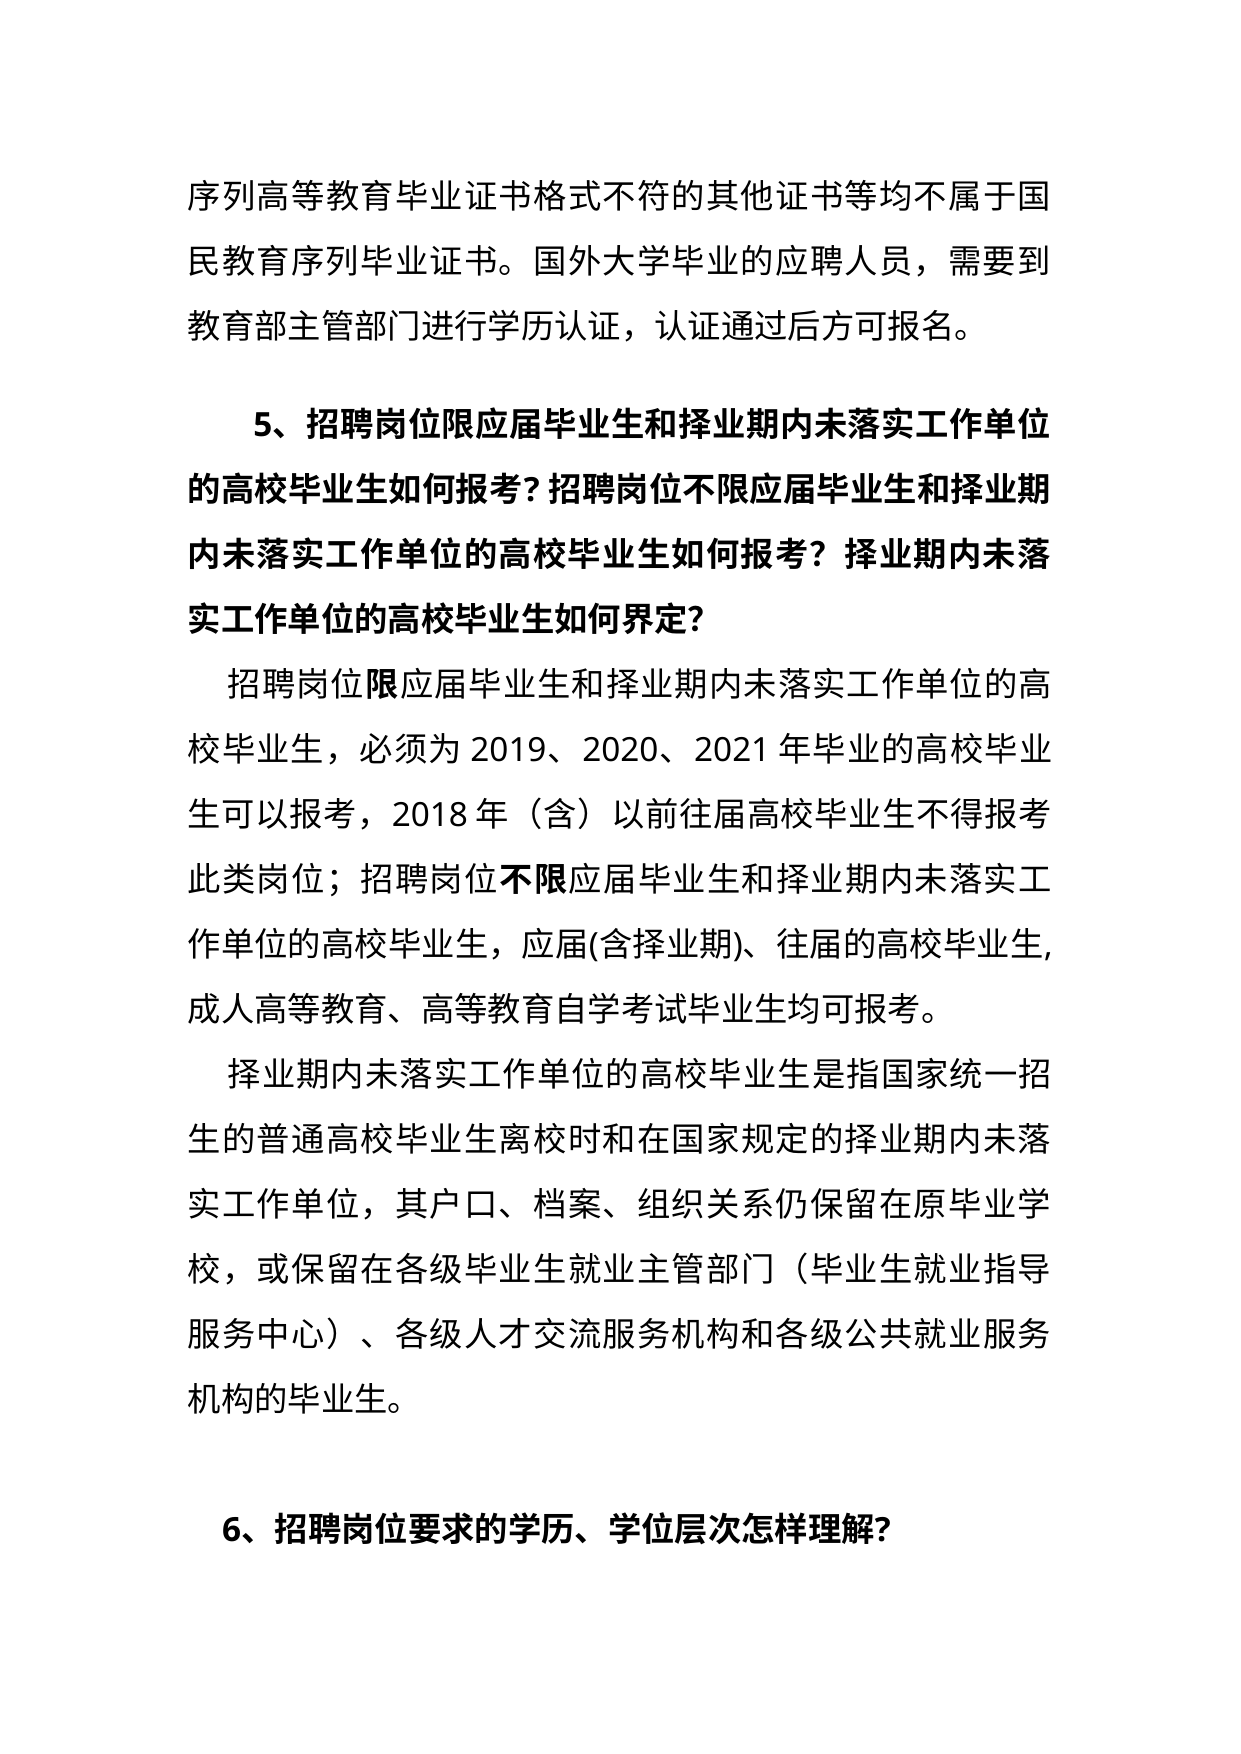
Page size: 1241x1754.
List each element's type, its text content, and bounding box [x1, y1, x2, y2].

text 6、招聘岗位要求的学历、学位层次怎样理解? [187, 1494, 1053, 1559]
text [187, 162, 1053, 357]
text 择业期内未落实工作单位的高校毕业生是指国家统一招生的普通高校毕业生离校时和在国家规定的择业期内未落实工作单位，其户口、档案、组织关系仍保留在原毕业学校，或保留在各级毕业生就业主管部门（毕业生就业指导服务中心）、各级人才交流服务机构和各级公共就业服务机构的毕业生。 [187, 1039, 1053, 1429]
text 招聘岗位限应届毕业生和择业期内未落实工作单位的高校毕业生，必须为2019、2020、2021年毕业的高校毕业生可以报考，2018年（含）以前往届高校毕业生不得报考此类岗位；招聘岗位不限应届毕业生和择业期内未落实工作单位的高校毕业生，应届(含择业期)、往届的高校毕业生,成人高等教育、高等教育自学考试毕业生均可报考。 [187, 649, 1053, 1039]
text 5、招聘岗位限应届毕业生和择业期内未落实工作单位的高校毕业生如何报考? 招聘岗位不限应届毕业生和择业期内未落实工作单位的高校毕业生如何报考？择业期内未落实工作单位的高校毕业生如何界定？ [187, 389, 1053, 649]
